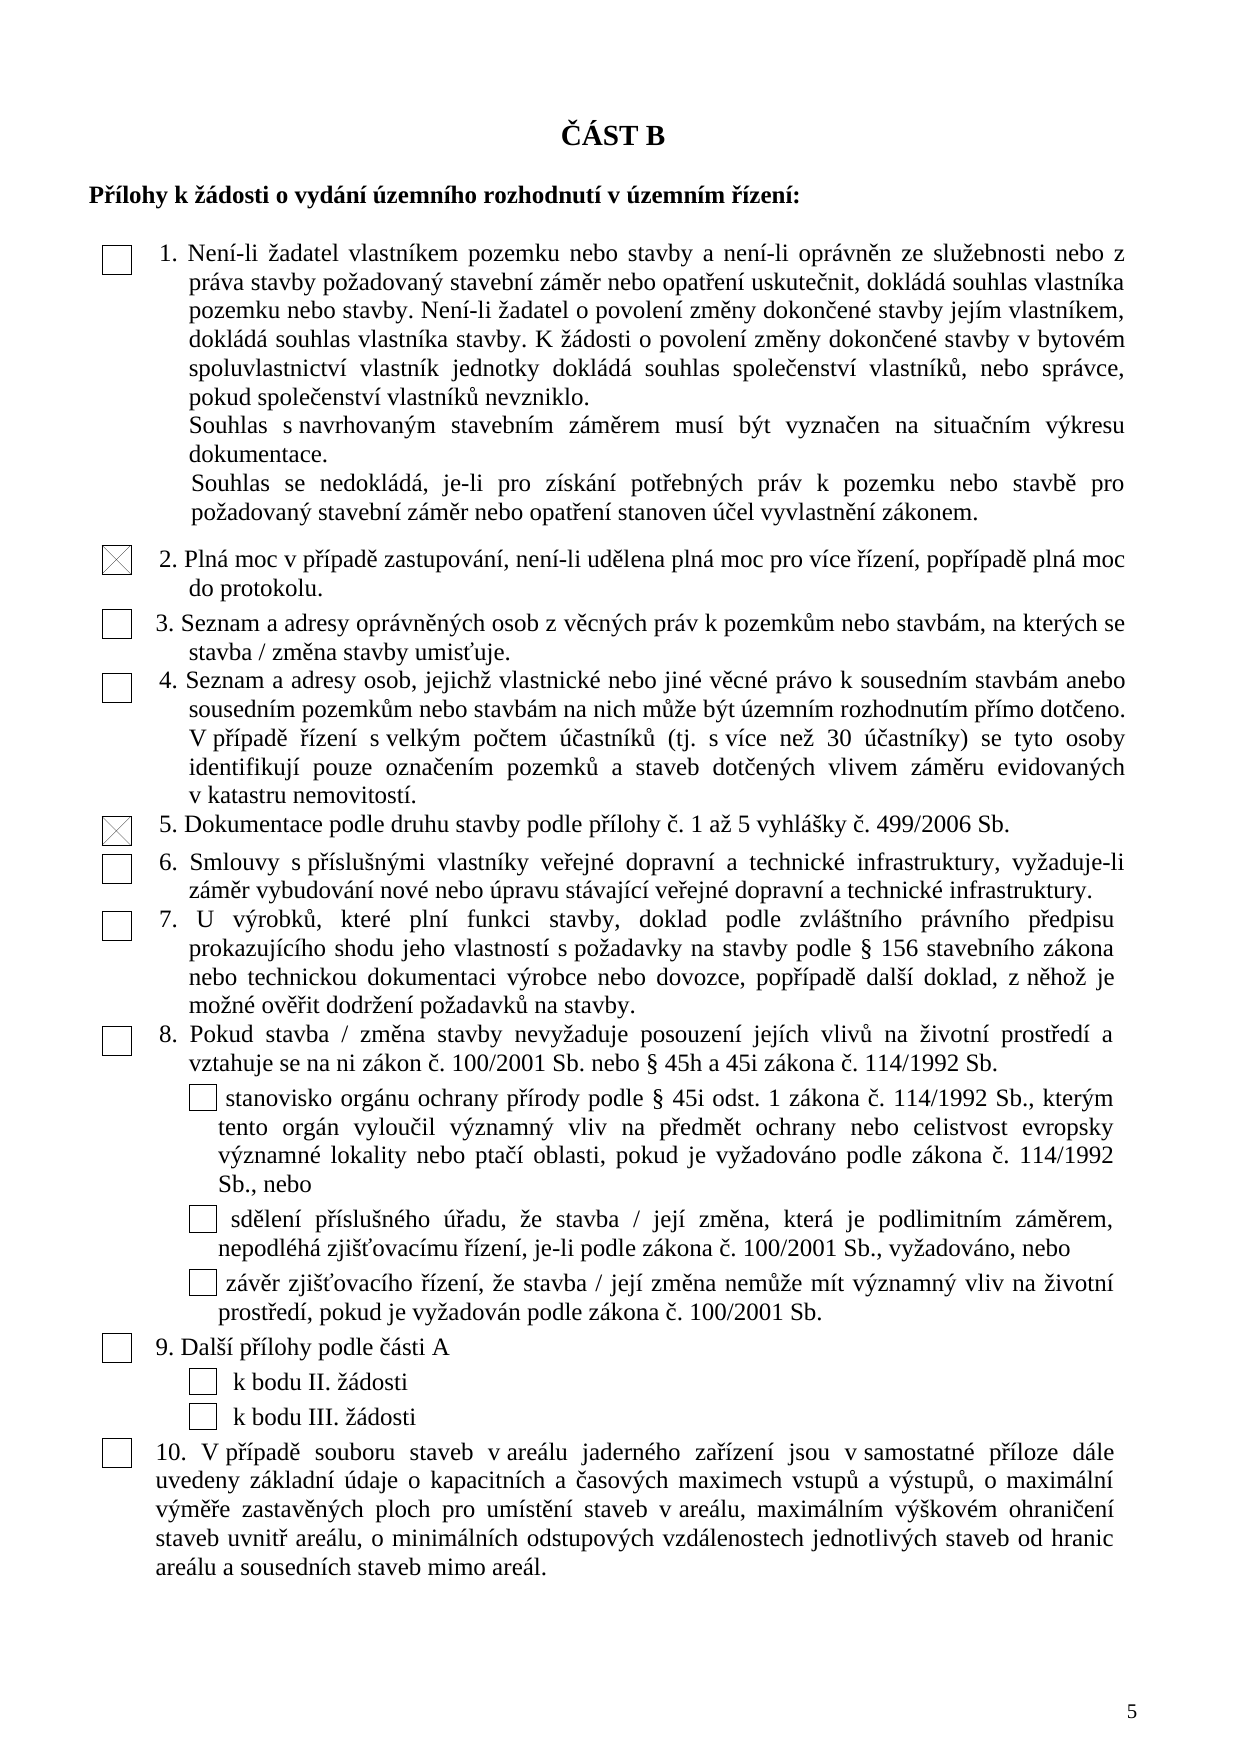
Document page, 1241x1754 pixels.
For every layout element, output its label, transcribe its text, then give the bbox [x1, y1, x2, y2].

table_header 1. Není-li žadatel vlastníkem pozemku nebo stavby a není-li oprávněn ze služebnosti nebo z práva stavby požadovaný stavební záměr nebo opatření uskutečnit, dokládá souhlas vlastníka pozemku nebo stavby. Není-li žadatel o povolení změny dokončené stavby jejím vlastníkem, dokládá souhlas vlastníka stavby. K žádosti o povolení změny dokončené stavby v bytovém spoluvlastnictví vlastník jednotky dokládá souhlas společenství vlastníků, nebo správce, pokud společenství vlastníků nevzniklo. Souhlas s navrhovaným stavebním záměrem musí být vyznačen na situačním výkresu dokumentace. Souhlas se nedokládá, je-li pro získání potřebných práv k pozemku nebo stavbě pro požadovaný stavební záměr nebo opatření stanoven účel vyvlastnění zákonem. [144, 238, 1137, 538]
table_cell [89, 1019, 144, 1325]
table_cell 6. Smlouvy s příslušnými vlastníky veřejné dopravní a technické infrastruktury, vyžaduje-li záměr vybudování nové nebo úpravu stávající veřejné dopravní a technické infrastruktury. [144, 847, 1137, 904]
table_cell 2. Plná moc v případě zastupování, není-li udělena plná moc pro více řízení, popřípadě plná moc do protokolu. [144, 538, 1137, 602]
table_cell [89, 602, 144, 665]
text ČÁST B [89, 118, 1137, 152]
table_cell [89, 847, 144, 904]
table_cell 4. Seznam a adresy osob, jejichž vlastnické nebo jiné věcné právo k sousedním stavbám anebo sousedním pozemkům nebo stavbám na nich může být územním rozhodnutím přímo dotčeno. V případě řízení s velkým počtem účastníků (tj. s více než 30 účastníky) se tyto osoby identifikují pouze označením pozemků a staveb dotčených vlivem záměru evidovaných v katastru nemovitostí. [144, 665, 1137, 809]
table_cell [89, 1430, 144, 1580]
table_cell 7. U výrobků, které plní funkci stavby, doklad podle zvláštního právního předpisu prokazujícího shodu jeho vlastností s požadavky na stavby podle § 156 stavebního zákona nebo technickou dokumentaci výrobce nebo dovozce, popřípadě další doklad, z něhož je možné ověřit dodržení požadavků na stavby. [144, 904, 1126, 1019]
table_header [89, 238, 144, 538]
table_cell [89, 809, 144, 847]
table_cell [89, 538, 144, 602]
table_cell 10. V případě souboru staveb v areálu jaderného zařízení jsou v samostatné příloze dále uvedeny základní údaje o kapacitních a časových maximech vstupů a výstupů, o maximální výměře zastavěných ploch pro umístění staveb v areálu, maximálním výškovém ohraničení staveb uvnitř areálu, o minimálních odstupových vzdálenostech jednotlivých staveb od hranic areálu a sousedních staveb mimo areál. [144, 1430, 1126, 1580]
table_cell 8. Pokud stavba / změna stavby nevyžaduje posouzení jejích vlivů na životní prostředí a vztahuje se na ni zákon č. 100/2001 Sb. nebo § 45h a 45i zákona č. 114/1992 Sb. stanovisko orgánu ochrany přírody podle § 45i odst. 1 zákona č. 114/1992 Sb., kterým tento orgán vyloučil významný vliv na předmět ochrany nebo celistvost evropsky významné lokality nebo ptačí oblasti, pokud je vyžadováno podle zákona č. 114/1992 Sb., nebo sdělení příslušného úřadu, že stavba / její změna, která je podlimitním záměrem, nepodléhá zjišťovacímu řízení, je-li podle zákona č. 100/2001 Sb., vyžadováno, nebo závěr zjišťovacího řízení, že stavba / její změna nemůže mít významný vliv na životní prostředí, pokud je vyžadován podle zákona č. 100/2001 Sb. [144, 1019, 1126, 1325]
table_cell [89, 665, 144, 809]
table_cell 9. Další přílohy podle části A k bodu II. žádosti k bodu III. žádosti [144, 1325, 1126, 1430]
table_cell [89, 1325, 144, 1430]
table_cell [89, 904, 144, 1019]
table_cell 3. Seznam a adresy oprávněných osob z věcných práv k pozemkům nebo stavbám, na kterých se stavba / změna stavby umisťuje. [144, 602, 1137, 665]
table_cell 5. Dokumentace podle druhu stavby podle přílohy č. 1 až 5 vyhlášky č. 499/2006 Sb. [144, 809, 1137, 847]
text Přílohy k žádosti o vydání územního rozhodnutí v územním řízení: [89, 180, 1137, 209]
